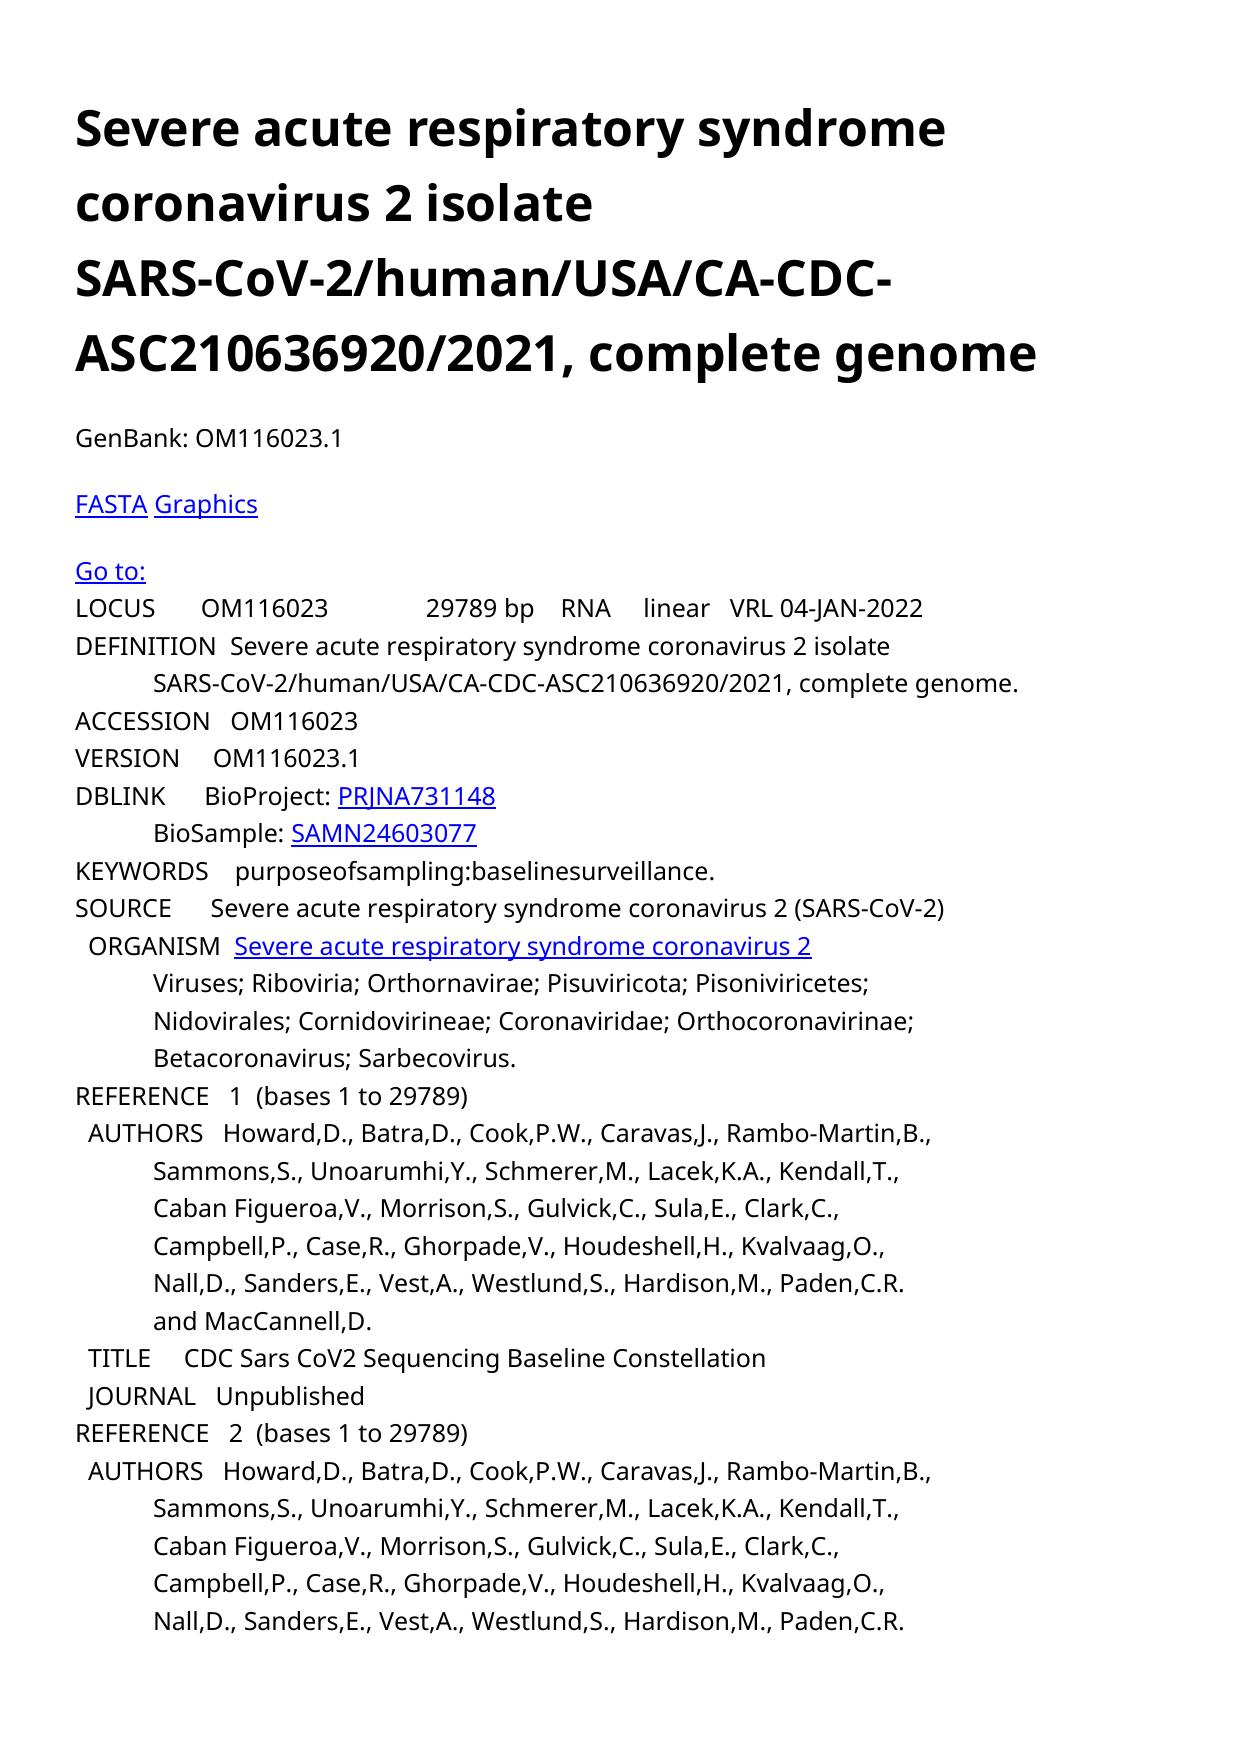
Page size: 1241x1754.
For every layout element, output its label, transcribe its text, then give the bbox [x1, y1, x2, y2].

text REFERENCE 2 (bases 1 to 29789) [75, 1414, 1165, 1452]
text Sammons,S., Unoarumhi,Y., Schmerer,M., Lacek,K.A., Kendall,T., [75, 1152, 1165, 1189]
text AUTHORS Howard,D., Batra,D., Cook,P.W., Caravas,J., Rambo-Martin,B., [75, 1114, 1165, 1152]
text KEYWORDS purposeofsampling:baselinesurveillance. [75, 852, 1165, 889]
text LOCUS OM116023 29789 bp RNA linear VRL 04-JAN-2022 [75, 589, 1165, 627]
text Nall,D., Sanders,E., Vest,A., Westlund,S., Hardison,M., Paden,C.R. [75, 1602, 1165, 1639]
text REFERENCE 1 (bases 1 to 29789) [75, 1077, 1165, 1114]
text JOURNAL Unpublished [75, 1377, 1165, 1414]
text Campbell,P., Case,R., Ghorpade,V., Houdeshell,H., Kvalvaag,O., [75, 1227, 1165, 1264]
text Caban Figueroa,V., Morrison,S., Gulvick,C., Sula,E., Clark,C., [75, 1527, 1165, 1564]
text FASTA Graphics [75, 485, 1165, 523]
text Campbell,P., Case,R., Ghorpade,V., Houdeshell,H., Kvalvaag,O., [75, 1564, 1165, 1602]
text BioSample: SAMN24603077 [75, 814, 1165, 852]
text Caban Figueroa,V., Morrison,S., Gulvick,C., Sula,E., Clark,C., [75, 1189, 1165, 1227]
text Nidovirales; Cornidovirineae; Coronaviridae; Orthocoronavirinae; [75, 1002, 1165, 1039]
text and MacCannell,D. [75, 1302, 1165, 1339]
text GenBank: OM116023.1 [75, 419, 1165, 456]
text Sammons,S., Unoarumhi,Y., Schmerer,M., Lacek,K.A., Kendall,T., [75, 1489, 1165, 1527]
text Go to: [75, 552, 1165, 589]
text ORGANISM Severe acute respiratory syndrome coronavirus 2 [75, 927, 1165, 964]
text Severe acute respiratory syndrome coronavirus 2 isolate SARS-CoV-2/human/USA/CA-CDC-ASC210636920/2021, complete genome [75, 89, 1165, 389]
text DBLINK BioProject: PRJNA731148 [75, 777, 1165, 814]
text AUTHORS Howard,D., Batra,D., Cook,P.W., Caravas,J., Rambo-Martin,B., [75, 1452, 1165, 1489]
text SARS-CoV-2/human/USA/CA-CDC-ASC210636920/2021, complete genome. [75, 664, 1165, 702]
text SOURCE Severe acute respiratory syndrome coronavirus 2 (SARS-CoV-2) [75, 889, 1165, 927]
text ACCESSION OM116023 [75, 702, 1165, 739]
text Nall,D., Sanders,E., Vest,A., Westlund,S., Hardison,M., Paden,C.R. [75, 1264, 1165, 1302]
text TITLE CDC Sars CoV2 Sequencing Baseline Constellation [75, 1339, 1165, 1377]
text DEFINITION Severe acute respiratory syndrome coronavirus 2 isolate [75, 627, 1165, 664]
text VERSION OM116023.1 [75, 739, 1165, 777]
text Betacoronavirus; Sarbecovirus. [75, 1039, 1165, 1077]
text Viruses; Riboviria; Orthornavirae; Pisuviricota; Pisoniviricetes; [75, 964, 1165, 1002]
